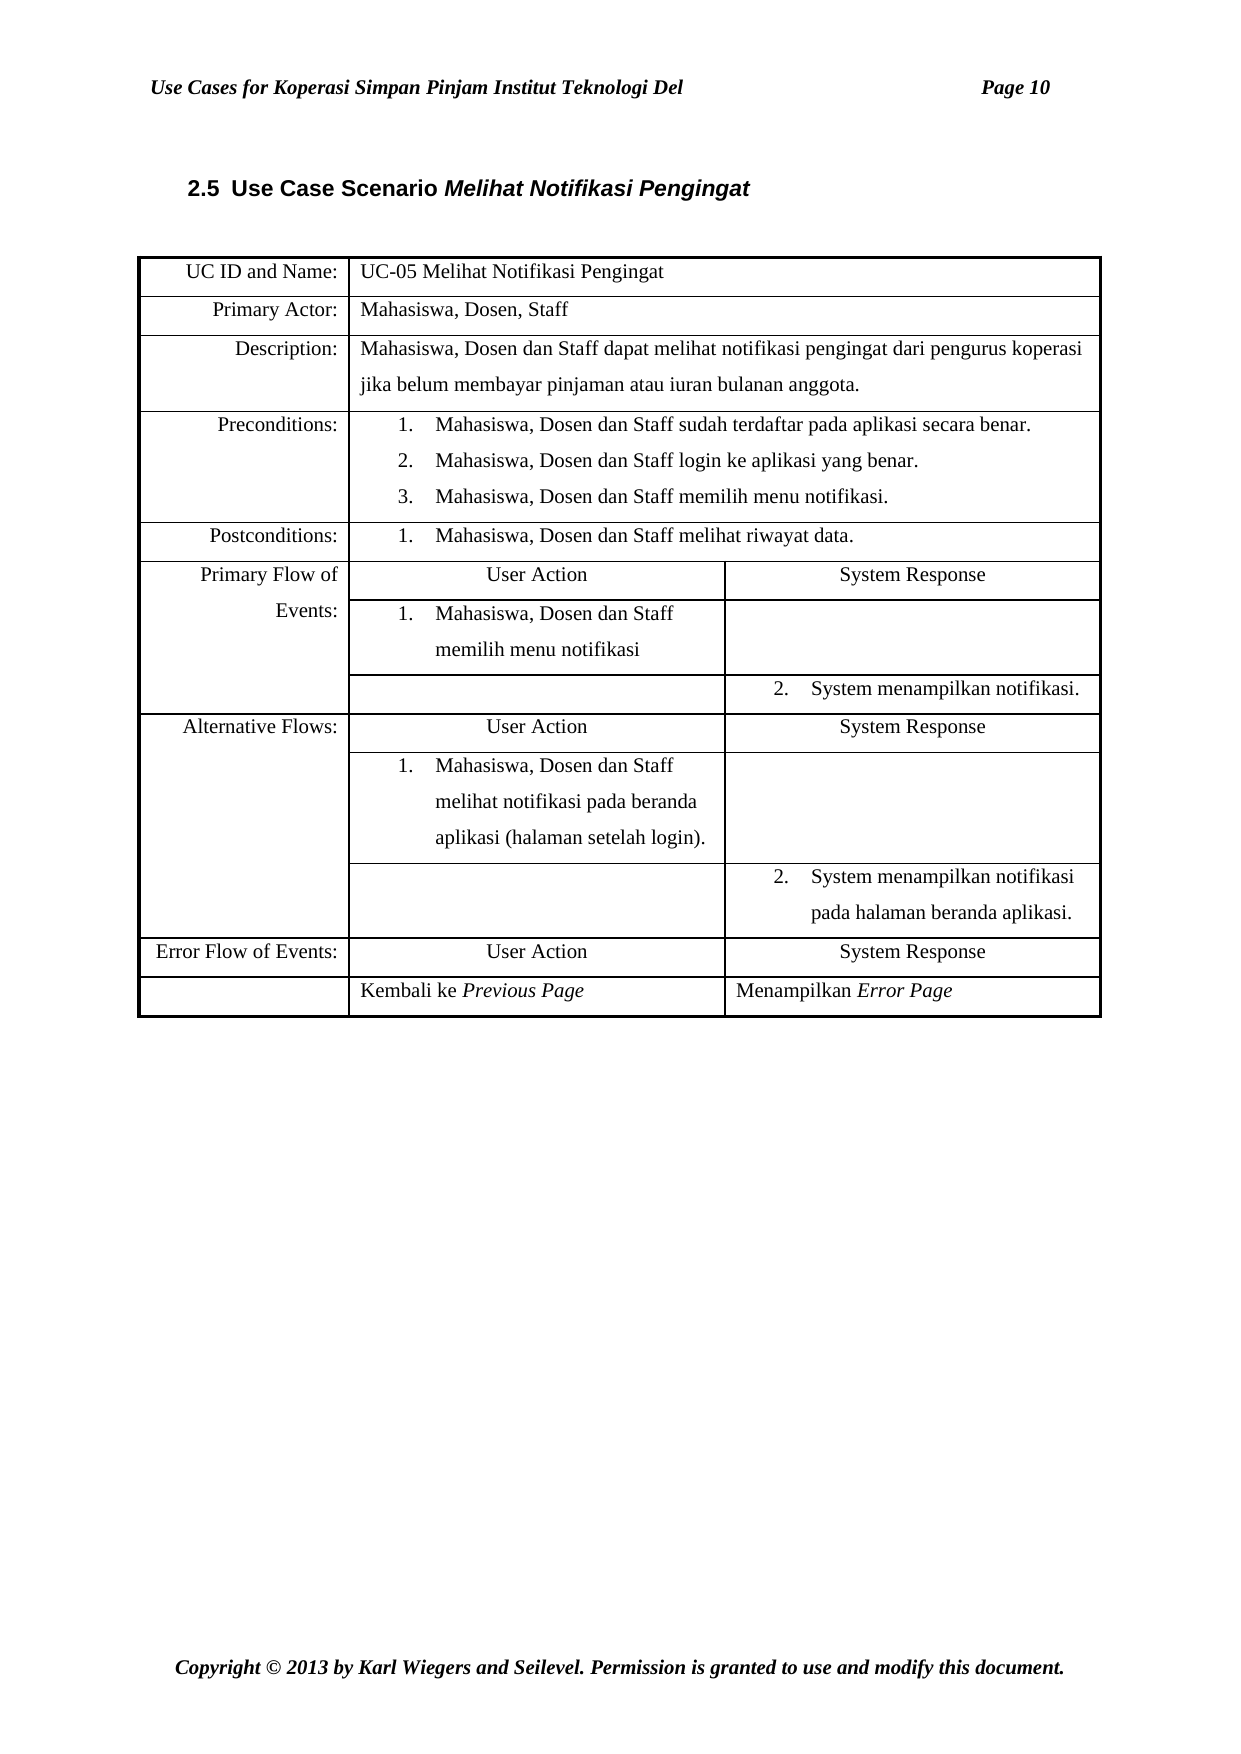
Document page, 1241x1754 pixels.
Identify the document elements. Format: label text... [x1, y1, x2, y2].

table_cell [726, 601, 1099, 674]
table_cell System menampilkan notifikasi. [726, 676, 1099, 713]
table_cell System Response [726, 562, 1099, 599]
table_cell Preconditions: [141, 412, 348, 522]
table_cell User Action [350, 939, 724, 976]
table_cell Primary Flow of Events: [141, 562, 348, 713]
table_cell Menampilkan Error Page [726, 978, 1099, 1015]
table_cell Mahasiswa, Dosen dan Staff sudah terdaftar pada aplikasi secara benar. Mahasiswa, Dosen dan Staff login ke aplikasi yang benar. Mahasiswa, Dosen dan Staff memilih menu notifikasi. [350, 412, 1099, 522]
table_cell [141, 978, 348, 1015]
table_cell Mahasiswa, Dosen dan Staff melihat riwayat data. [350, 523, 1099, 561]
table_cell Kembali ke Previous Page [350, 978, 724, 1015]
table_cell Mahasiswa, Dosen dan Staff memilih menu notifikasi [350, 601, 724, 674]
table_cell System menampilkan notifikasi pada halaman beranda aplikasi. [726, 864, 1099, 937]
table_cell [726, 753, 1099, 862]
table_cell Alternative Flows: [141, 715, 348, 937]
table_cell [350, 676, 724, 713]
table_cell Primary Actor: [141, 297, 348, 334]
table_cell Mahasiswa, Dosen dan Staff melihat notifikasi pada beranda aplikasi (halaman setelah login). [350, 753, 724, 862]
table_cell Description: [141, 336, 348, 411]
table_cell User Action [350, 562, 724, 599]
table_header UC ID and Name: [141, 259, 348, 296]
table_cell System Response [726, 939, 1099, 976]
table_header UC-05 Melihat Notifikasi Pengingat [350, 259, 1099, 296]
table_cell [350, 864, 724, 937]
table_cell Error Flow of Events: [141, 939, 348, 976]
table_cell System Response [726, 715, 1099, 752]
table_cell Mahasiswa, Dosen, Staff [350, 297, 1099, 334]
table_cell Postconditions: [141, 523, 348, 561]
table_cell Mahasiswa, Dosen dan Staff dapat melihat notifikasi pengingat dari pengurus koperasi jika belum membayar pinjaman atau iuran bulanan anggota. [350, 336, 1099, 411]
subtitle Use Case Scenario Melihat Notifikasi Pengingat [187, 175, 1090, 201]
table_cell User Action [350, 715, 724, 752]
